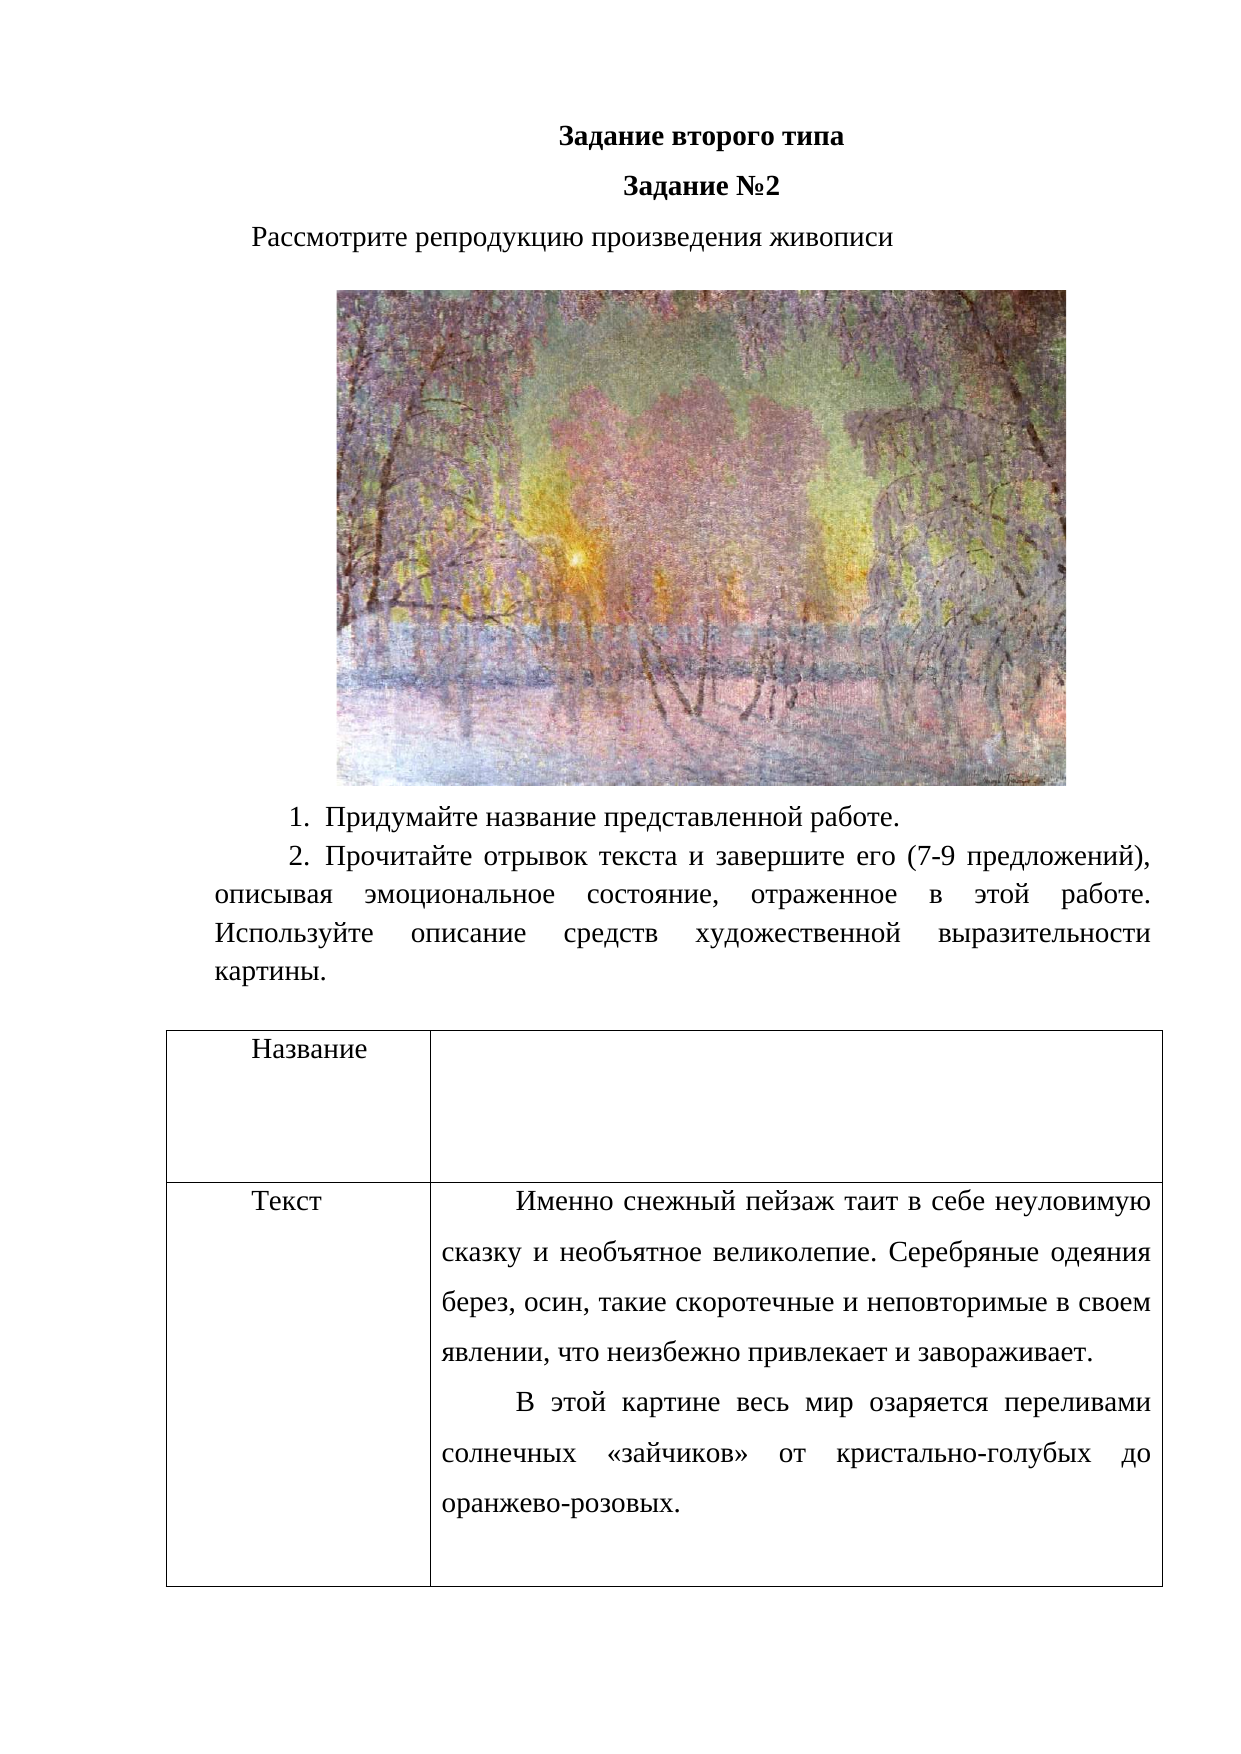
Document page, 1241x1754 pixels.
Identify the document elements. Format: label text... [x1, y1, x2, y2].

table_header [431, 1031, 1162, 1182]
list Прочитайте отрывок текста и завершите его (7-9 предложений), описывая эмоциональное состояние, отраженное в этой работе. Используйте описание средств художественной выразительности картины. [214, 838, 1152, 987]
table_header Название [167, 1031, 430, 1182]
list Придумайте название представленной работе. [214, 799, 1152, 833]
text Рассмотрите репродукцию произведения живописи [177, 219, 1152, 252]
table_cell Текст [167, 1183, 430, 1586]
text Задание №2 [177, 168, 1152, 202]
text Задание второго типа [177, 118, 1152, 152]
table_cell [431, 1183, 1162, 1586]
picture [336, 290, 1067, 786]
